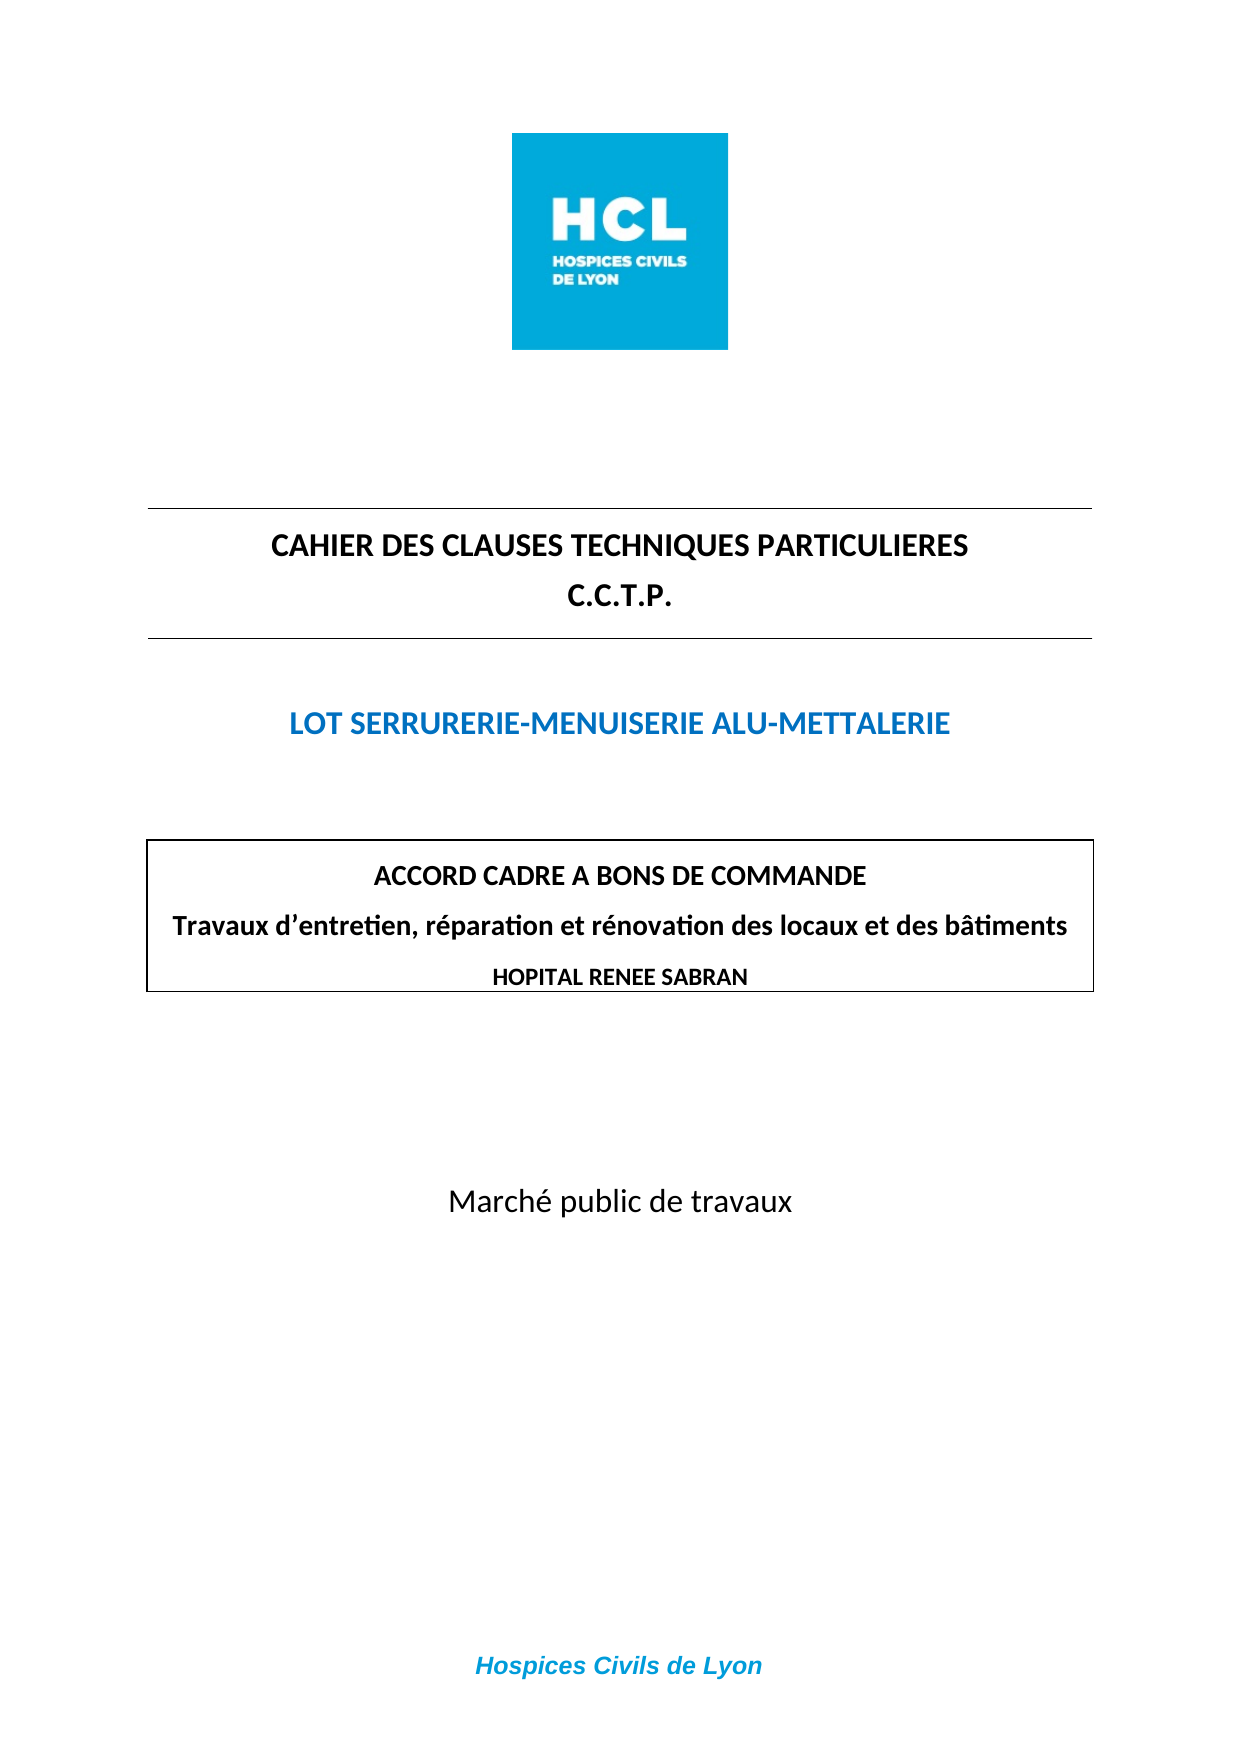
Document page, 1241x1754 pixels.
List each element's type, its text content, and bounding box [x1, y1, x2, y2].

text CAHIER DES CLAUSES TECHNIQUES PARTICULIERES [148, 536, 1092, 561]
picture [652, 198, 686, 241]
text HOPITAL RENEE SABRAN [148, 964, 1093, 991]
text Travaux d’entretien, réparation et rénovation des locaux et des bâtiments [148, 916, 1092, 941]
picture [578, 274, 618, 285]
picture [603, 197, 644, 241]
picture [553, 274, 574, 285]
text LOT SERRURERIE-MENUISERIE ALU-METTALERIE [148, 714, 1092, 739]
text C.C.T.P. [148, 586, 1092, 611]
picture [636, 256, 687, 267]
text ACCORD CADRE A BONS DE COMMANDE [148, 866, 1092, 891]
text Marché public de travaux [148, 1192, 1092, 1217]
picture [552, 197, 595, 241]
picture [553, 256, 632, 267]
